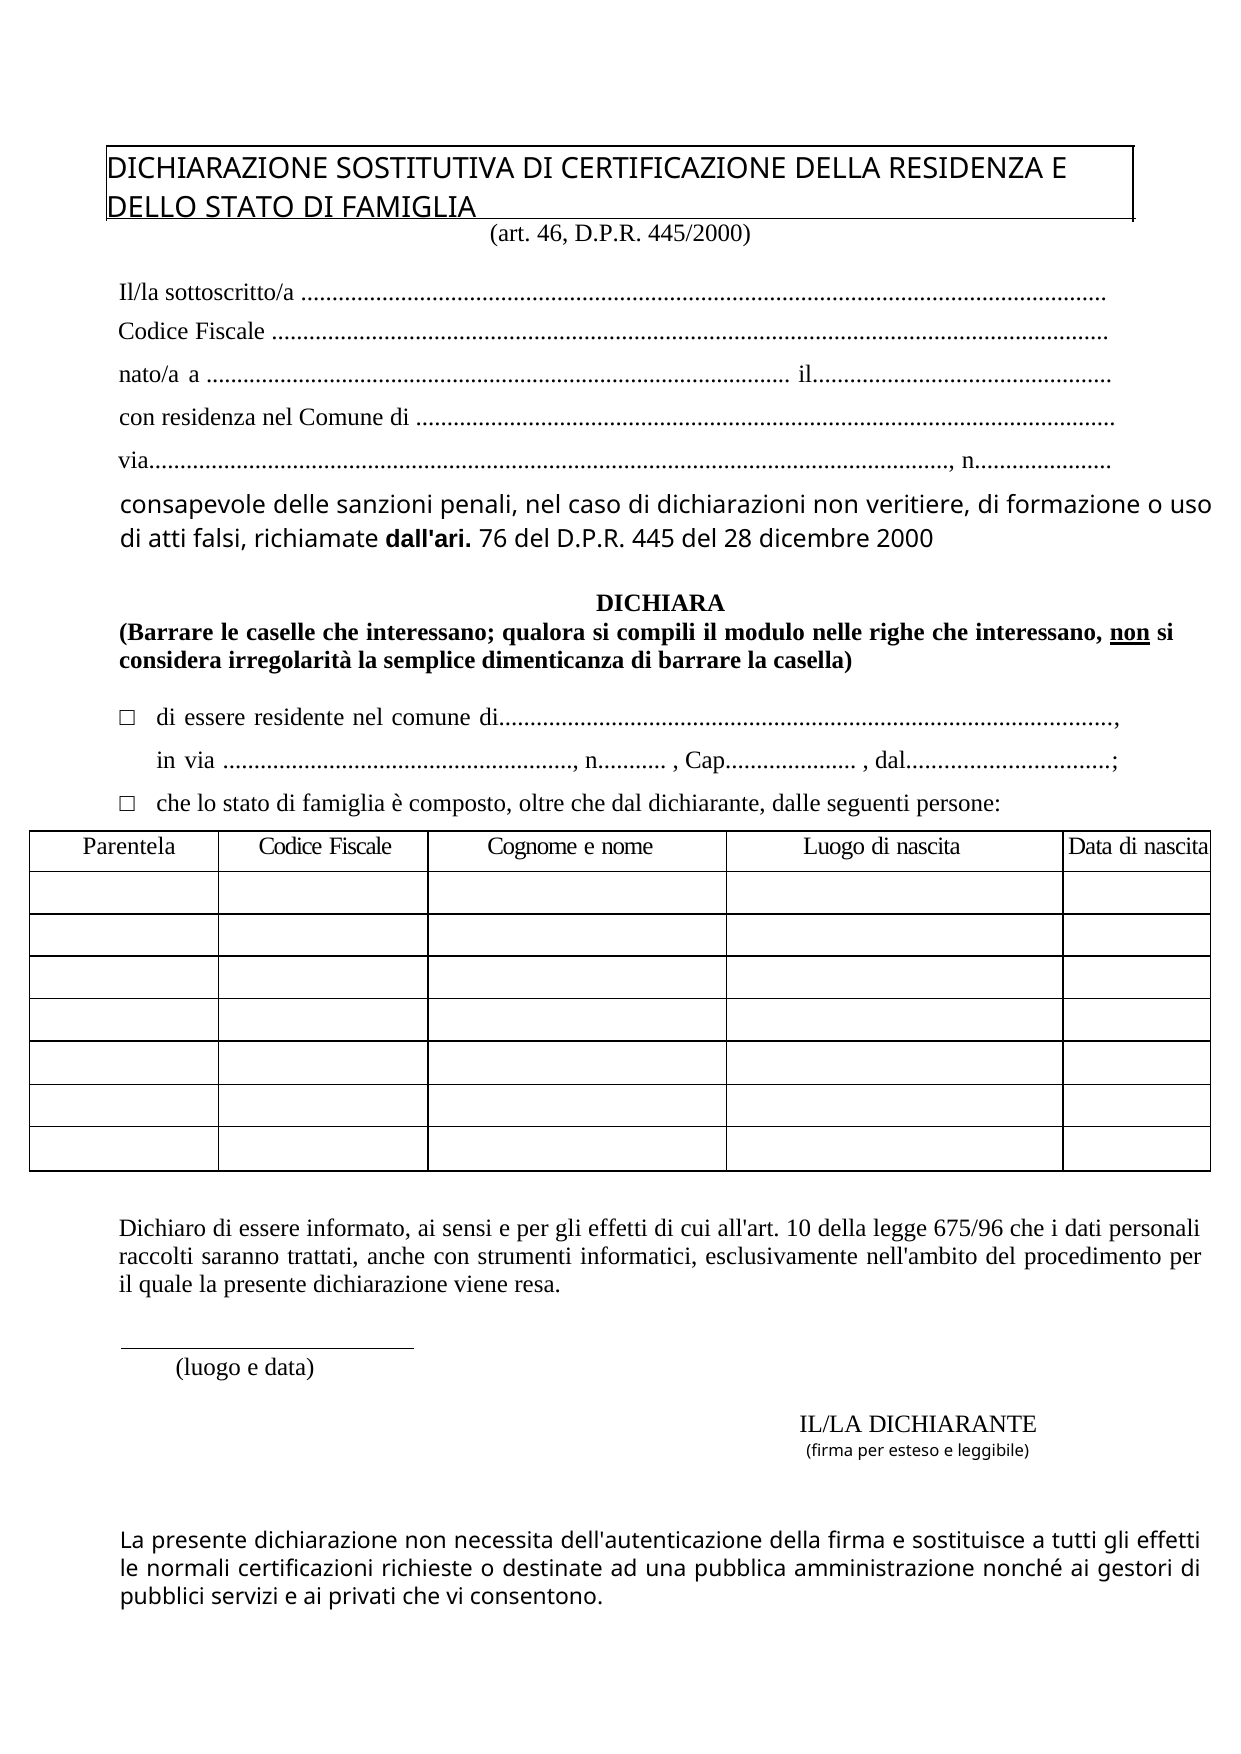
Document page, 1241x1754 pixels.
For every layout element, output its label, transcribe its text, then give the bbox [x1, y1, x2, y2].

table_cell [727, 999, 1062, 1040]
text via................................................................................................................................, n...................... [118, 445, 1223, 474]
list di essere residente nel comune di , [119, 702, 1223, 731]
table_cell [429, 1042, 726, 1083]
table_cell [30, 1085, 218, 1126]
title (Barrare le caselle che interessano; qualora si compili il modulo nelle righe che interessano, non si considera irregolarità la semplice dimenticanza di barrare la casella) [119, 617, 1223, 674]
table_header Parentela [30, 832, 218, 871]
table_cell [1064, 957, 1210, 998]
table_cell [429, 1085, 726, 1126]
table_cell [429, 1127, 726, 1170]
table_header Luogo di nascita [727, 832, 1062, 871]
table_cell [219, 1127, 427, 1170]
text con residenza nel Comune di ................................................................................................................ [119, 402, 1223, 431]
table_header Cognome e nome [429, 832, 726, 871]
table_cell [30, 1127, 218, 1170]
title DICHIARA [282, 588, 1039, 617]
table_cell [727, 1085, 1062, 1126]
table_header Codice Fiscale [219, 832, 427, 871]
table_header Data di nascita [1064, 832, 1210, 871]
text nato/a a ............................................................................................... il................................................ [118, 359, 1223, 388]
table_cell [219, 1085, 427, 1126]
list che lo stato di famiglia è composto, oltre che dal dichiarante, dalle seguenti persone: [119, 788, 1223, 817]
table_cell [219, 999, 427, 1040]
table_cell [219, 957, 427, 998]
text Il/la sottoscritto/a ................................................................................................................................. [118, 277, 1223, 306]
table_cell [429, 999, 726, 1040]
table_cell [727, 957, 1062, 998]
table_cell [30, 1042, 218, 1083]
text Codice Fiscale ...................................................................................................................................... [118, 316, 1223, 345]
table_cell [429, 915, 726, 955]
table_cell [30, 999, 218, 1040]
text consapevole delle sanzioni penali, nel caso di dichiarazioni non veritiere, di formazione o uso di atti falsi, richiamate dall'ari. 76 del D.P.R. 445 del 28 dicembre 2000 [119, 487, 1212, 555]
table_cell [30, 915, 218, 955]
text (firma per esteso e leggibile) [796, 1438, 1039, 1461]
table_cell [1064, 999, 1210, 1040]
table_cell [1064, 1085, 1210, 1126]
text La presente dichiarazione non necessita dell'autenticazione della firma e sostituisce a tutti gli effetti le normali certificazioni richieste o destinate ad una pubblica amministrazione nonché ai gestori di pubblici servizi e ai privati che vi consentono. [119, 1526, 1202, 1611]
table_cell [727, 872, 1062, 913]
table_cell [1064, 915, 1210, 955]
table_cell [1064, 1127, 1210, 1170]
table_cell [429, 872, 726, 913]
text Dichiaro di essere informato, ai sensi e per gli effetti di cui all'art. 10 della legge 675/96 che i dati personali raccolti saranno trattati, anche con strumenti informatici, esclusivamente nell'ambito del procedimento per il quale la presente dichiarazione viene resa. [118, 1214, 1202, 1298]
text (luogo e data) [175, 1346, 1223, 1381]
table_cell [219, 1042, 427, 1083]
table_cell [219, 915, 427, 955]
table_cell [727, 1042, 1062, 1083]
table_cell [727, 1127, 1062, 1170]
table_cell [219, 872, 427, 913]
table_cell [30, 872, 218, 913]
table_cell [30, 957, 218, 998]
text (art. 46, D.P.R. 445/2000) [201, 218, 1039, 247]
table_cell [727, 915, 1062, 955]
text in via ........................................................, n........... , Cap..................... , dal ; [156, 745, 1223, 774]
table_cell [1064, 1042, 1210, 1083]
text IL/LA DICHIARANTE [798, 1409, 1039, 1438]
table_cell [1064, 872, 1210, 913]
table_cell [429, 957, 726, 998]
